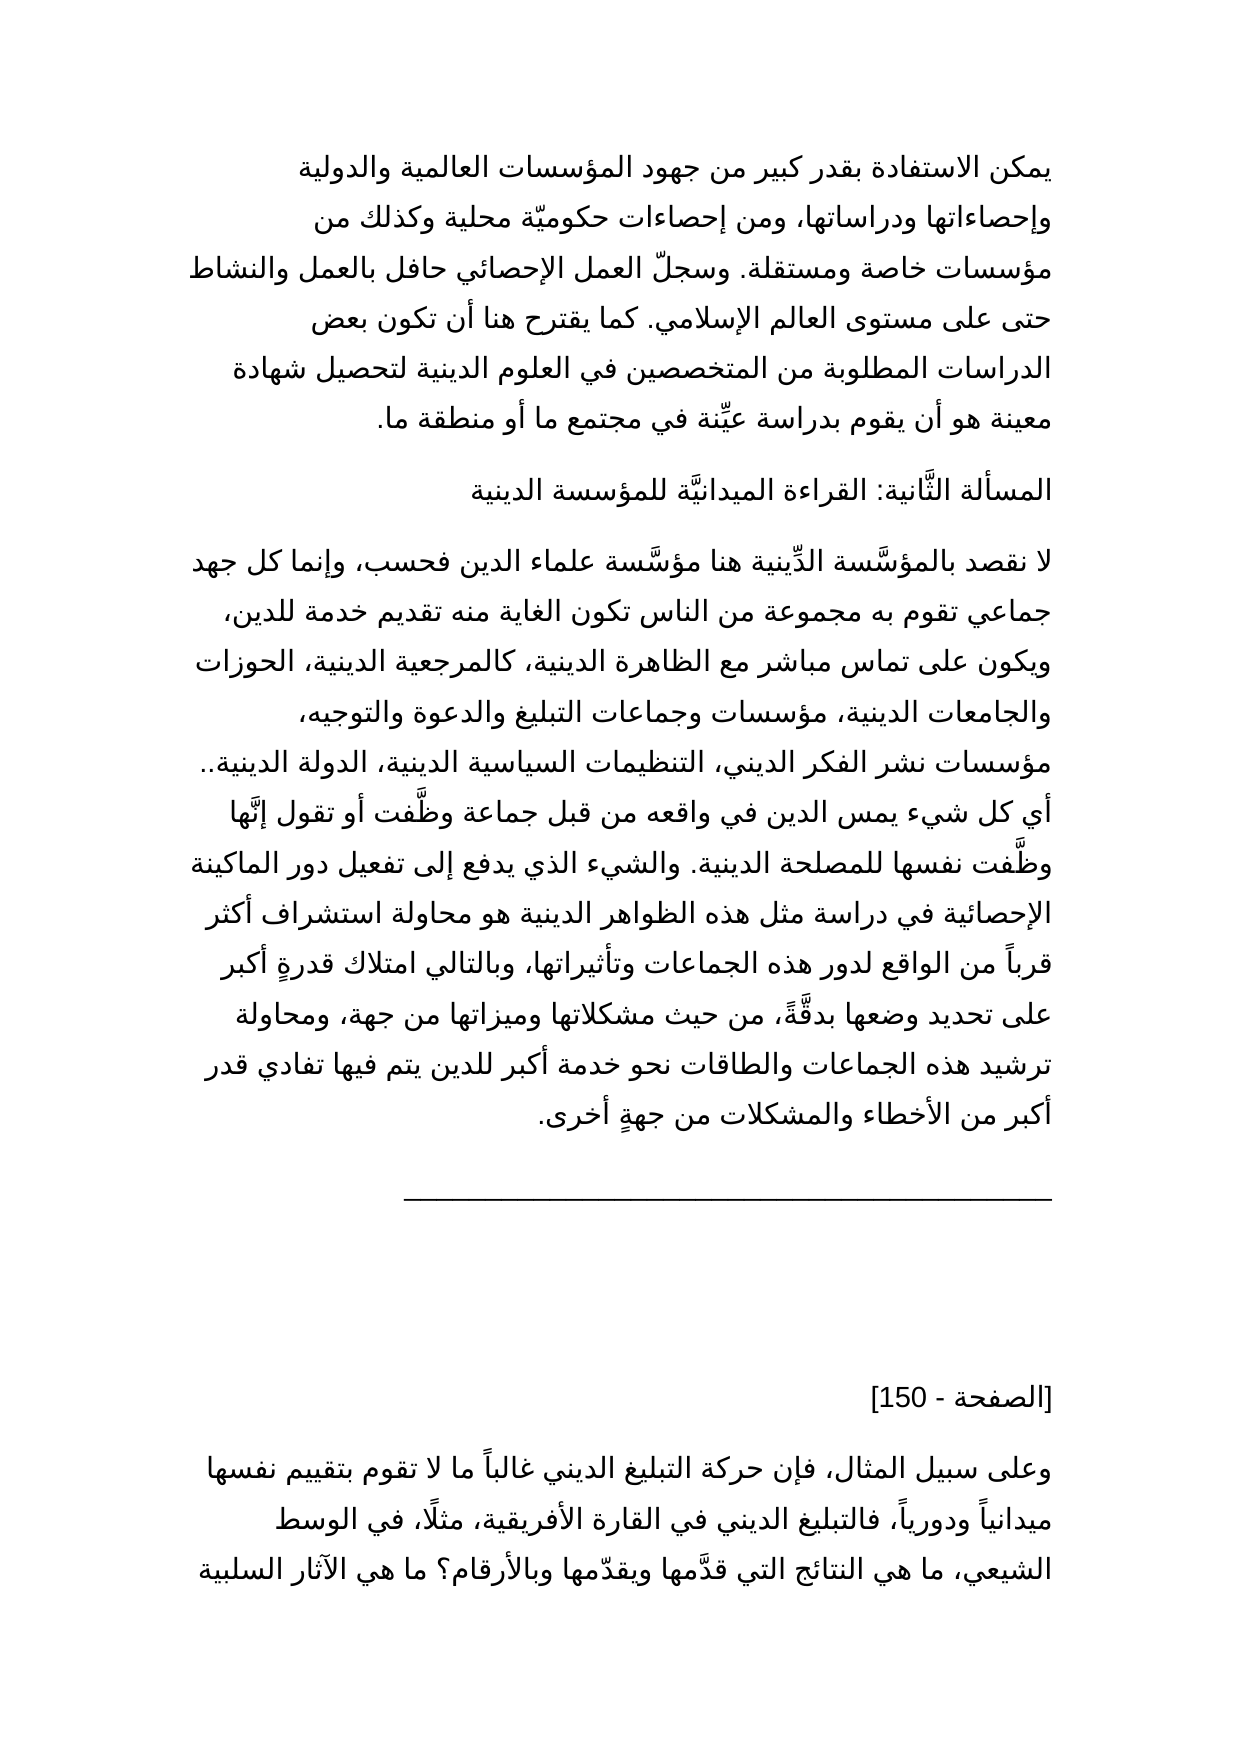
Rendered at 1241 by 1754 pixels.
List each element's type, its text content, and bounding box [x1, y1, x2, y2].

text [الصفحة - 150] [187, 1380, 1053, 1414]
text المسألة الثَّانية: القراءة الميدانيَّة للمؤسسة الدينية [187, 473, 1053, 506]
text لا نقصد بالمؤسَّسة الدِّينية هنا مؤسَّسة علماء الدين فحسب، وإنما كل جهد جماعي تقوم به مجموعة من الناس تكون الغاية منه تقديم خدمة للدين، ويكون على تماس مباشر مع الظاهرة الدينية، كالمرجعية الدينية، الحوزات والجامعات الدينية، مؤسسات وجماعات التبليغ والدعوة والتوجيه، مؤسسات نشر الفكر الديني، التنظيمات السياسية الدينية، الدولة الدينية.. أي كل شيء يمس الدين في واقعه من قبل جماعة وظَّفت أو تقول إنَّها وظَّفت نفسها للمصلحة الدينية. والشيء الذي يدفع إلى تفعيل دور الماكينة الإحصائية في دراسة مثل هذه الظواهر الدينية هو محاولة استشراف أكثر قرباً من الواقع لدور هذه الجماعات وتأثيراتها، وبالتالي امتلاك قدرةٍ أكبر على تحديد وضعها بدقَّةً، من حيث مشكلاتها وميزاتها من جهة، ومحاولة ترشيد هذه الجماعات والطاقات نحو خدمة أكبر للدين يتم فيها تفادي قدر أكبر من الأخطاء والمشكلات من جهةٍ أخرى. [187, 544, 1053, 1131]
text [187, 150, 1053, 435]
text ________________________________________ [187, 1168, 1053, 1202]
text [187, 1452, 1053, 1586]
